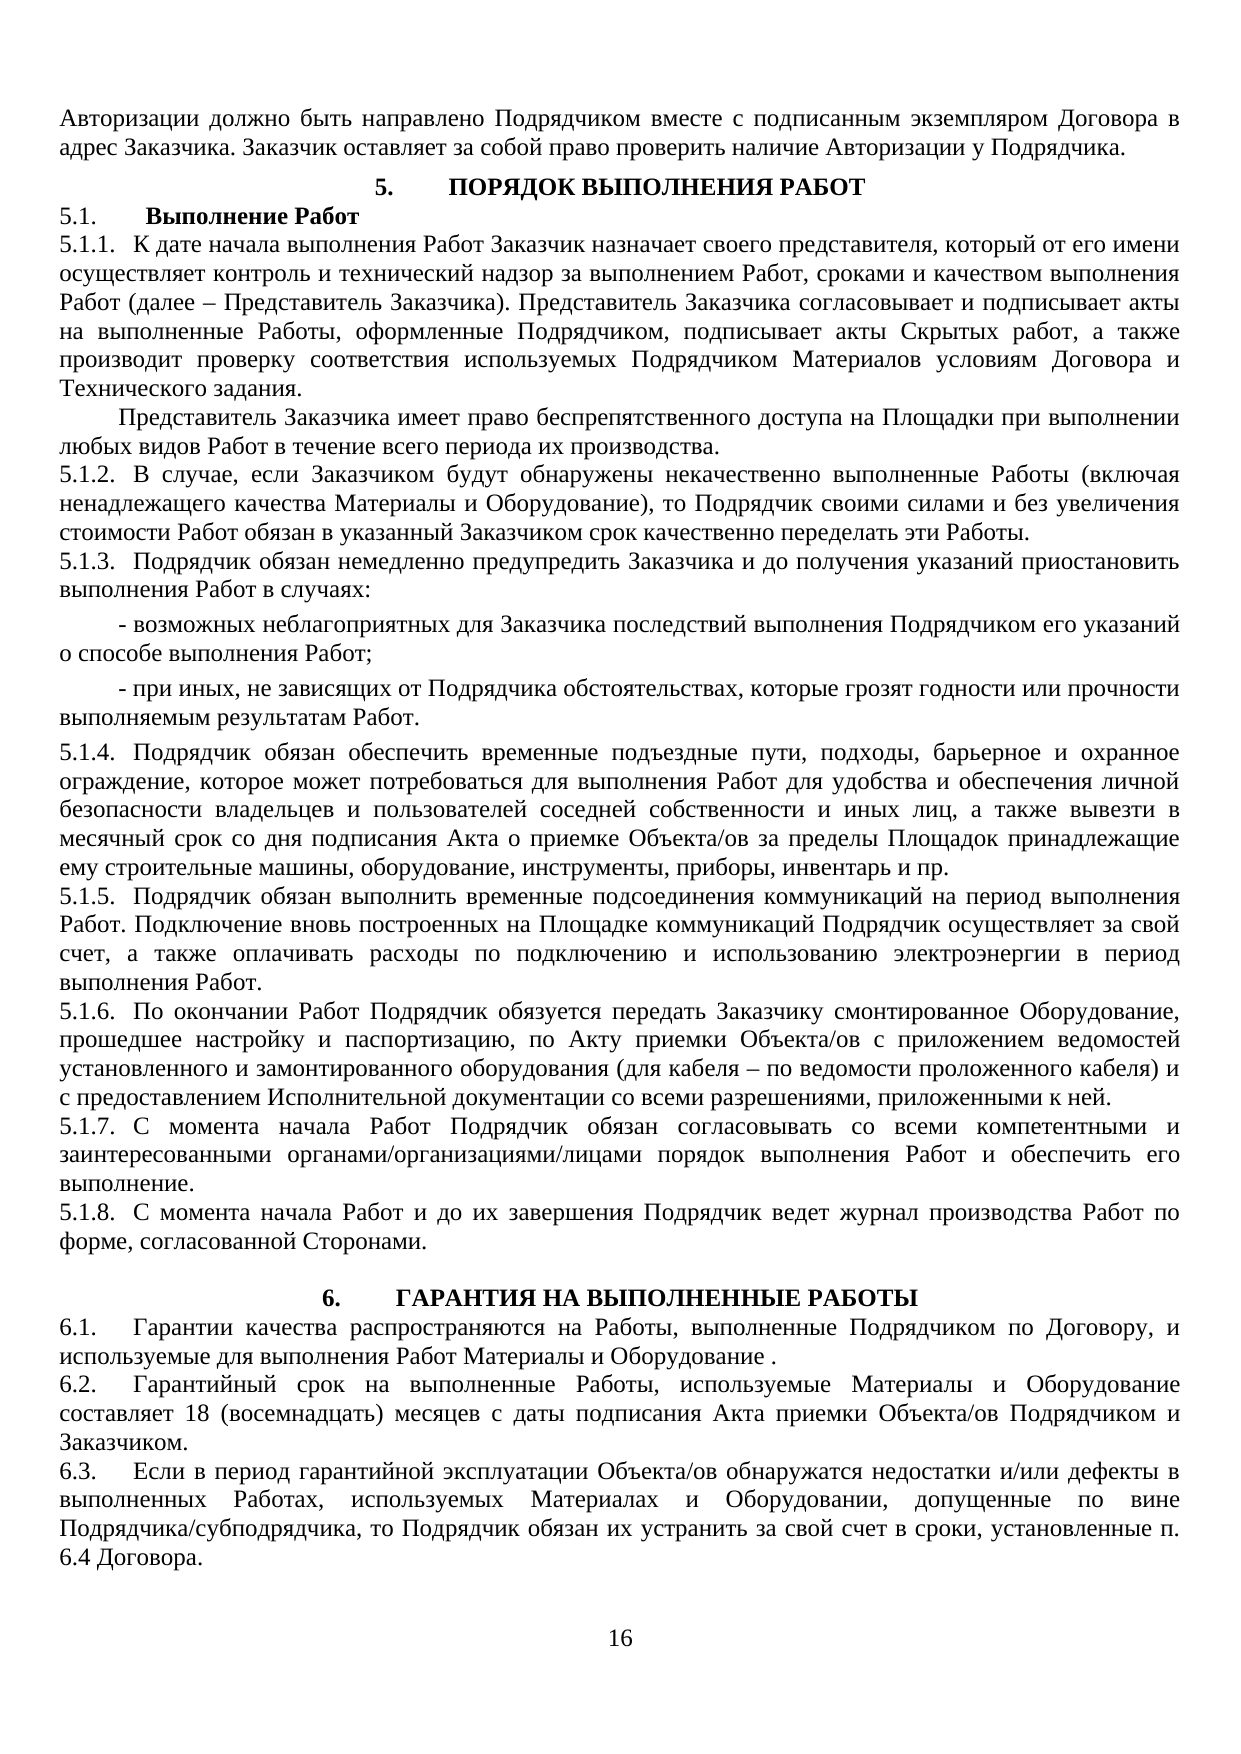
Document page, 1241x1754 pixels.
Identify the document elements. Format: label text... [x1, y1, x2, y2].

list С момента начала Работ и до их завершения Подрядчик ведет журнал производства Работ по форме, согласованной Сторонами. [59, 1197, 1181, 1254]
list Гарантийный срок на выполненные Работы, используемые Материалы и Оборудование составляет 18 (восемнадцать) месяцев с даты подписания Акта приемки Объекта/ов Подрядчиком и Заказчиком. [59, 1369, 1181, 1456]
list Представитель Заказчика имеет право беспрепятственного доступа на Площадки при выполнении любых видов Работ в течение всего периода их производства. [59, 402, 1181, 459]
list В случае, если Заказчиком будут обнаружены некачественно выполненные Работы (включая ненадлежащего качества Материалы и Оборудование), то Подрядчик своими силами и без увеличения стоимости Работ обязан в указанный Заказчиком срок качественно переделать эти Работы. [59, 459, 1181, 546]
list Подрядчик обязан выполнить временные подсоединения коммуникаций на период выполнения Работ. Подключение вновь построенных на Площадке коммуникаций Подрядчик осуществляет за свой счет, а также оплачивать расходы по подключению и использованию электроэнергии в период выполнения Работ. [59, 881, 1181, 996]
list К дате начала выполнения Работ Заказчик назначает своего представителя, который от его имени осуществляет контроль и технический надзор за выполнением Работ, сроками и качеством выполнения Работ (далее – Представитель Заказчика). Представитель Заказчика согласовывает и подписывает акты на выполненные Работы, оформленные Подрядчиком, подписывает акты Скрытых работ, а также производит проверку соответствия используемых Подрядчиком Материалов условиям Договора и Технического задания. [59, 229, 1181, 402]
list Если в период гарантийной эксплуатации Объекта/ов обнаружатся недостатки и/или дефекты в выполненных Работах, используемых Материалах и Оборудовании, допущенные по вине Подрядчика/субподрядчика, то Подрядчик обязан их устранить за свой счет в сроки, установленные п. 6.4 Договора. [59, 1456, 1181, 1571]
list Подрядчик обязан немедленно предупредить Заказчика и до получения указаний приостановить выполнения Работ в случаях: [59, 546, 1181, 603]
list Гарантии качества распространяются на Работы, выполненные Подрядчиком по Договору, и используемые для выполнения Работ Материалы и Оборудование . [59, 1312, 1181, 1369]
list По окончании Работ Подрядчик обязуется передать Заказчику смонтированное Оборудование, прошедшее настройку и паспортизацию, по Акту приемки Объекта/ов с приложением ведомостей установленного и замонтированного оборудования (для кабеля – по ведомости проложенного кабеля) и с предоставлением Исполнительной документации со всеми разрешениями, приложенными к ней. [59, 996, 1181, 1111]
text - возможных неблагоприятных для Заказчика последствий выполнения Подрядчиком его указаний о способе выполнения Работ; [59, 609, 1181, 667]
text - при иных, не зависящих от Подрядчика обстоятельствах, которые грозят годности или прочности выполняемым результатам Работ. [59, 673, 1181, 731]
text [59, 103, 1181, 161]
list ПОРЯДОК ВЫПОЛНЕНИЯ РАБОТ [59, 172, 1181, 201]
list С момента начала Работ Подрядчик обязан согласовывать со всеми компетентными и заинтересованными органами/организациями/лицами порядок выполнения Работ и обеспечить его выполнение. [59, 1111, 1181, 1197]
list Выполнение Работ [59, 201, 1181, 229]
list ГАРАНТИЯ НА ВЫПОЛНЕННЫЕ РАБОТЫ [59, 1283, 1181, 1312]
list Подрядчик обязан обеспечить временные подъездные пути, подходы, барьерное и охранное ограждение, которое может потребоваться для выполнения Работ для удобства и обеспечения личной безопасности владельцев и пользователей соседней собственности и иных лиц, а также вывезти в месячный срок со дня подписания Акта о приемке Объекта/ов за пределы Площадок принадлежащие ему строительные машины, оборудование, инструменты, приборы, инвентарь и пр. [59, 737, 1181, 881]
